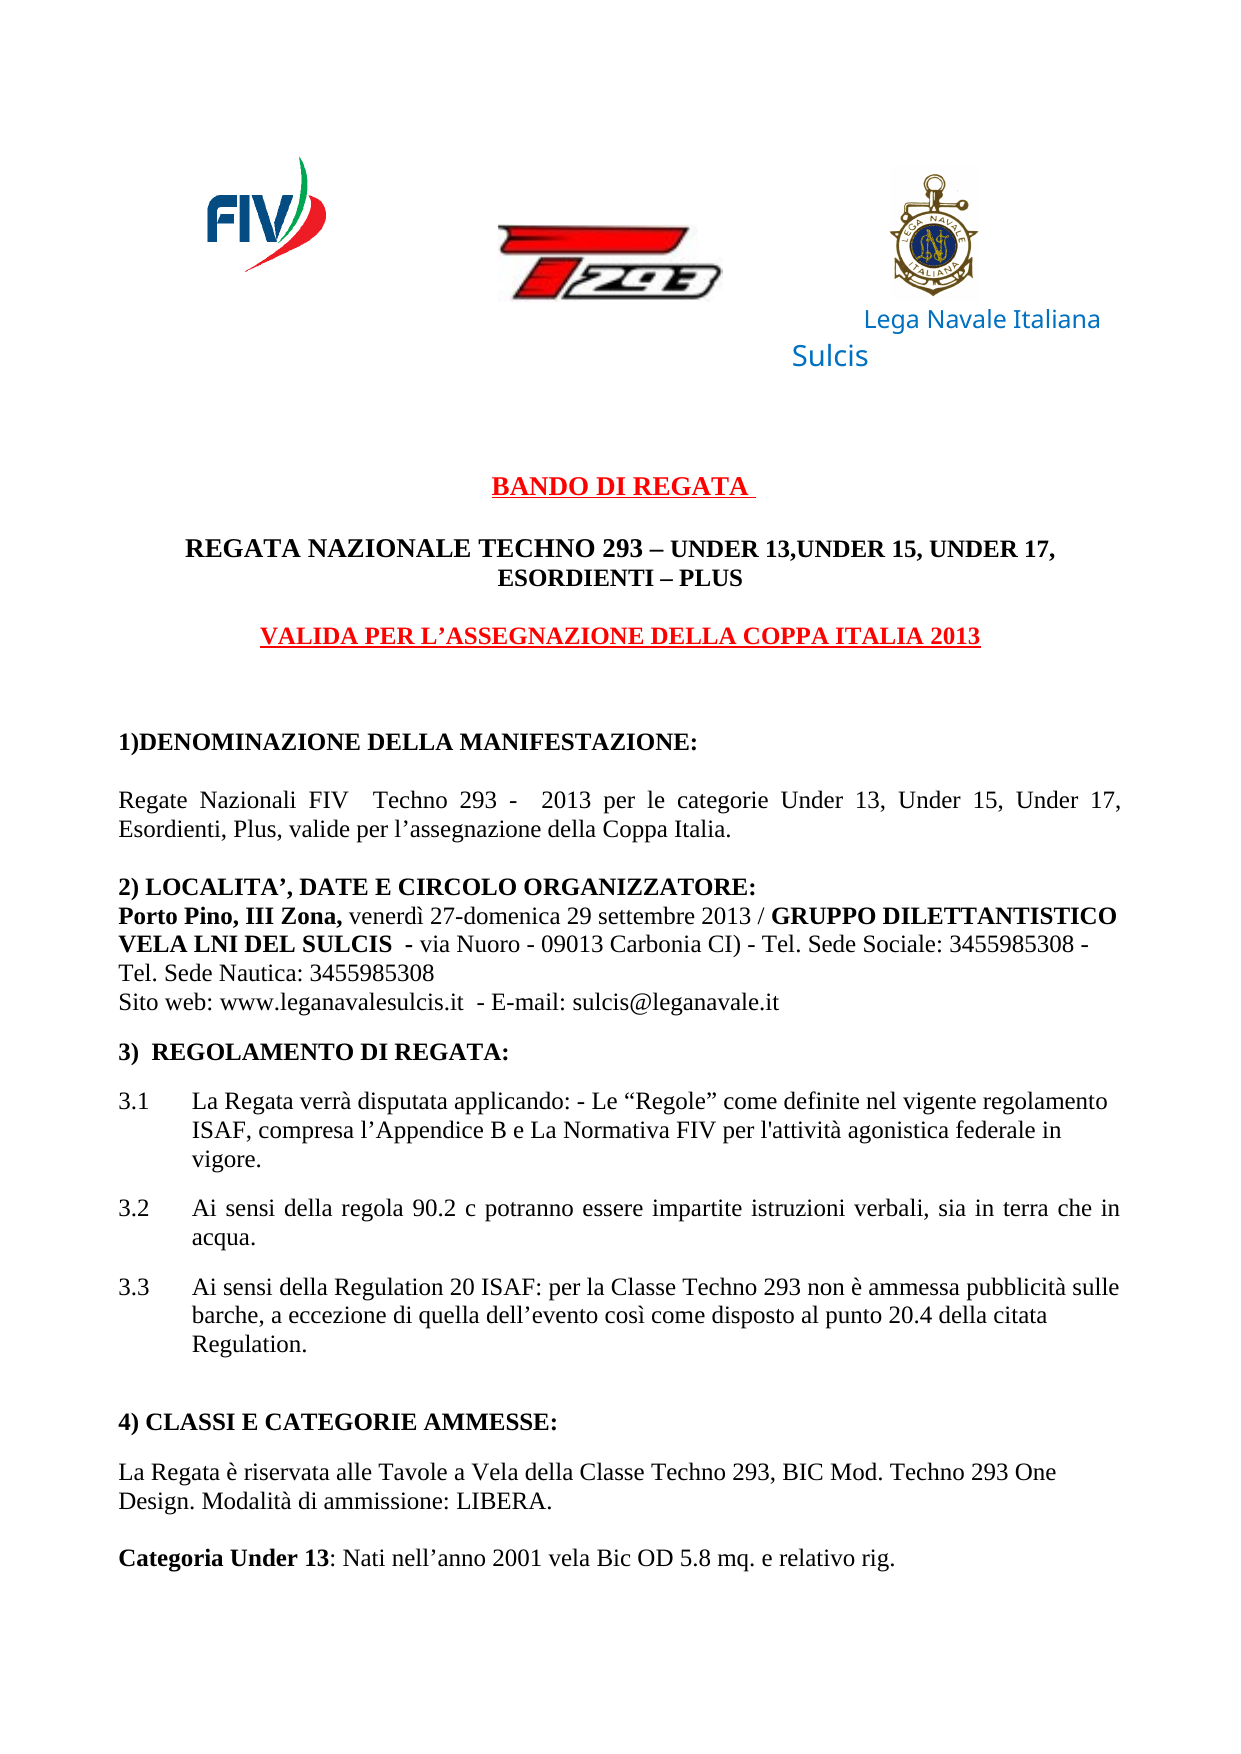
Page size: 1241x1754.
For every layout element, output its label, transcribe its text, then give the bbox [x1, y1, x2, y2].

text Sulcis [118, 336, 1122, 375]
text 4) CLASSI E CATEGORIE AMMESSE: [118, 1407, 1122, 1436]
text 3.2 Ai sensi della regola 90.2 c potranno essere impartite istruzioni verbali, sia in terra che in acqua. [118, 1193, 1122, 1251]
text 1)DENOMINAZIONE DELLA MANIFESTAZIONE: [118, 727, 1122, 756]
text 3) REGOLAMENTO DI REGATA: [118, 1037, 1122, 1065]
text Regate Nazionali FIV Techno 293 - 2013 per le categorie Under 13, Under 15, Under 17, Esordienti, Plus, valide per l’assegnazione della Coppa Italia. [118, 785, 1122, 843]
picture [497, 224, 723, 302]
text BANDO DI REGATA [118, 470, 1122, 501]
text 2) LOCALITA’, DATE E CIRCOLO ORGANIZZATORE: [118, 872, 1122, 901]
text 3.3 Ai sensi della Regulation 20 ISAF: per la Classe Techno 293 non è ammessa pubblicità sulle barche, a eccezione di quella dell’evento così come disposto al punto 20.4 della citata Regulation. [118, 1272, 1122, 1387]
picture [889, 165, 979, 302]
text REGATA NAZIONALE TECHNO 293 – UNDER 13,UNDER 15, UNDER 17, ESORDIENTI – PLUS [118, 532, 1122, 592]
text Lega Navale Italiana [118, 301, 1122, 336]
text La Regata è riservata alle Tavole a Vela della Classe Techno 293, BIC Mod. Techno 293 One Design. Modalità di ammissione: LIBERA. Categoria Under 13: Nati nell’anno 2001 vela Bic OD 5.8 mq. e relativo rig. [118, 1457, 1122, 1572]
text VALIDA PER L’ASSEGNAZIONE DELLA COPPA ITALIA 2013 [118, 621, 1122, 650]
text 3.1 La Regata verrà disputata applicando: - Le “Regole” come definite nel vigente regolamento ISAF, compresa l’Appendice B e La Normativa FIV per l'attività agonistica federale in vigore. [118, 1086, 1122, 1172]
text Porto Pino, III Zona, venerdì 27-domenica 29 settembre 2013 / GRUPPO DILETTANTISTICO VELA LNI DEL SULCIS - via Nuoro - 09013 Carbonia CI) - Tel. Sede Sociale: 3455985308 - Tel. Sede Nautica: 3455985308 Sito web: www.leganavalesulcis.it - E-mail: sulcis@leganavale.it [118, 901, 1122, 1016]
